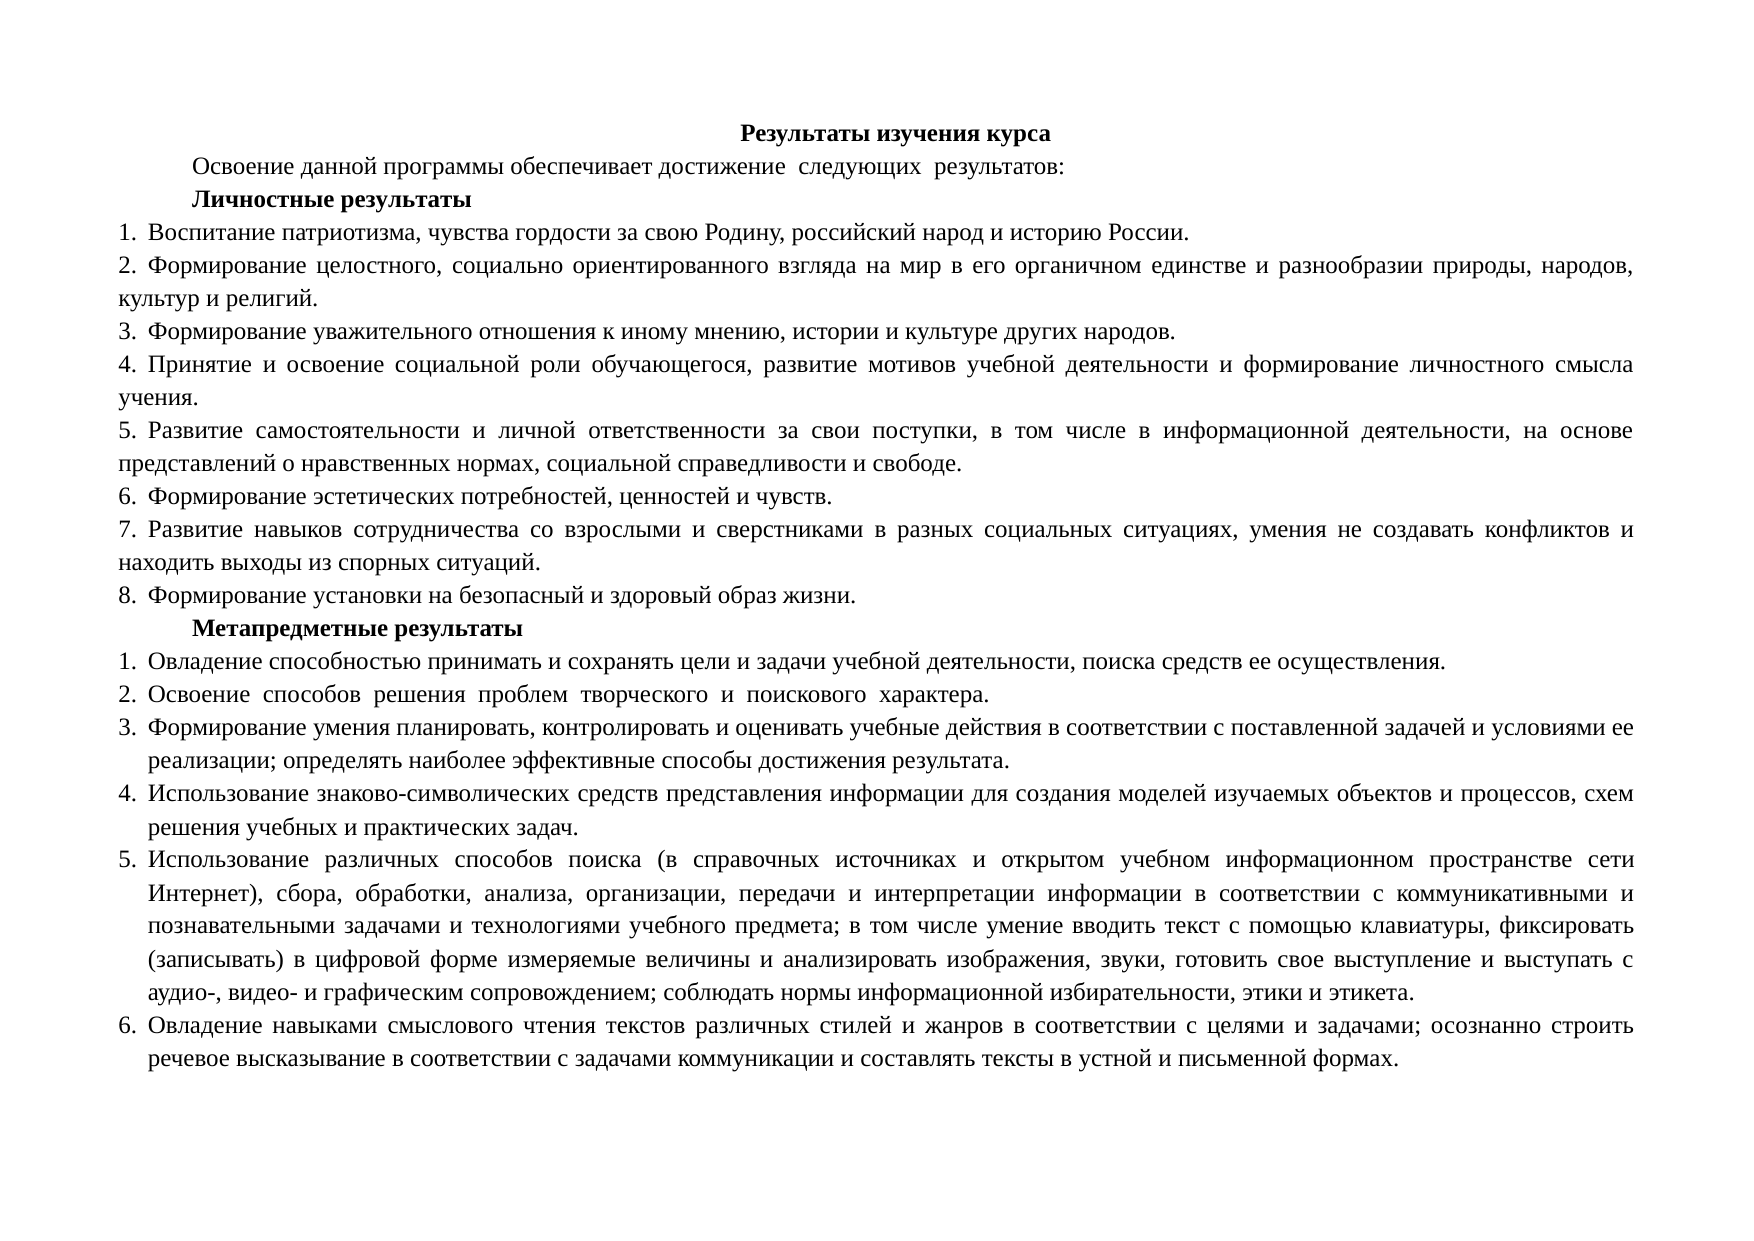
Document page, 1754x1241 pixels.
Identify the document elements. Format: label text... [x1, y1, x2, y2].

list Овладение навыками смыслового чтения текстов различных стилей и жанров в соответствии с целями и задачами; осознанно строить речевое высказывание в соответствии с задачами коммуникации и составлять тексты в устной и письменной формах. [118, 1010, 1636, 1071]
list Формирование уважительного отношения к иному мнению, истории и культуре других народов. [118, 316, 1636, 345]
list Использование различных способов поиска (в справочных источниках и открытом учебном информационном пространстве сети Интернет), сбора, обработки, анализа, организации, передачи и интерпретации информации в соответствии с коммуникативными и познавательными задачами и технологиями учебного предмета; в том числе умение вводить текст с помощью клавиатуры, фиксировать (записывать) в цифровой форме измеряемые величины и анализировать изображения, звуки, готовить свое выступление и выступать с аудио-, видео- и графическим сопровождением; соблюдать нормы информационной избирательности, этики и этикета. [118, 844, 1636, 1005]
list Использование знаково-символических средств представления информации для создания моделей изучаемых объектов и процессов, схем решения учебных и практических задач. [118, 778, 1636, 840]
list Формирование установки на безопасный и здоровый образ жизни. [118, 580, 1636, 609]
list Освоение способов решения проблем творческого и поискового характера. [118, 679, 1636, 708]
list Развитие самостоятельности и личной ответственности за свои поступки, в том числе в информационной деятельности, на основе представлений о нравственных нормах, социальной справедливости и свободе. [118, 415, 1636, 477]
text Метапредметные результаты [118, 613, 1636, 642]
text Личностные результаты [118, 184, 1636, 213]
list Развитие навыков сотрудничества со взрослыми и сверстниками в разных социальных ситуациях, умения не создавать конфликтов и находить выходы из спорных ситуаций. [118, 514, 1636, 576]
list Формирование умения планировать, контролировать и оценивать учебные действия в соответствии с поставленной задачей и условиями ее реализации; определять наиболее эффективные способы достижения результата. [118, 712, 1636, 774]
text Результаты изучения курса [118, 118, 1636, 147]
list Принятие и освоение социальной роли обучающегося, развитие мотивов учебной деятельности и формирование личностного смысла учения. [118, 349, 1636, 411]
text Освоение данной программы обеспечивает достижение следующих результатов: [118, 151, 1636, 180]
list Формирование целостного, социально ориентированного взгляда на мир в его органичном единстве и разнообразии природы, народов, культур и религий. [118, 250, 1636, 312]
list Формирование эстетических потребностей, ценностей и чувств. [118, 481, 1636, 510]
list Воспитание патриотизма, чувства гордости за свою Родину, российский народ и историю России. [118, 217, 1636, 246]
list Овладение способностью принимать и сохранять цели и задачи учебной деятельности, поиска средств ее осуществления. [118, 646, 1636, 675]
